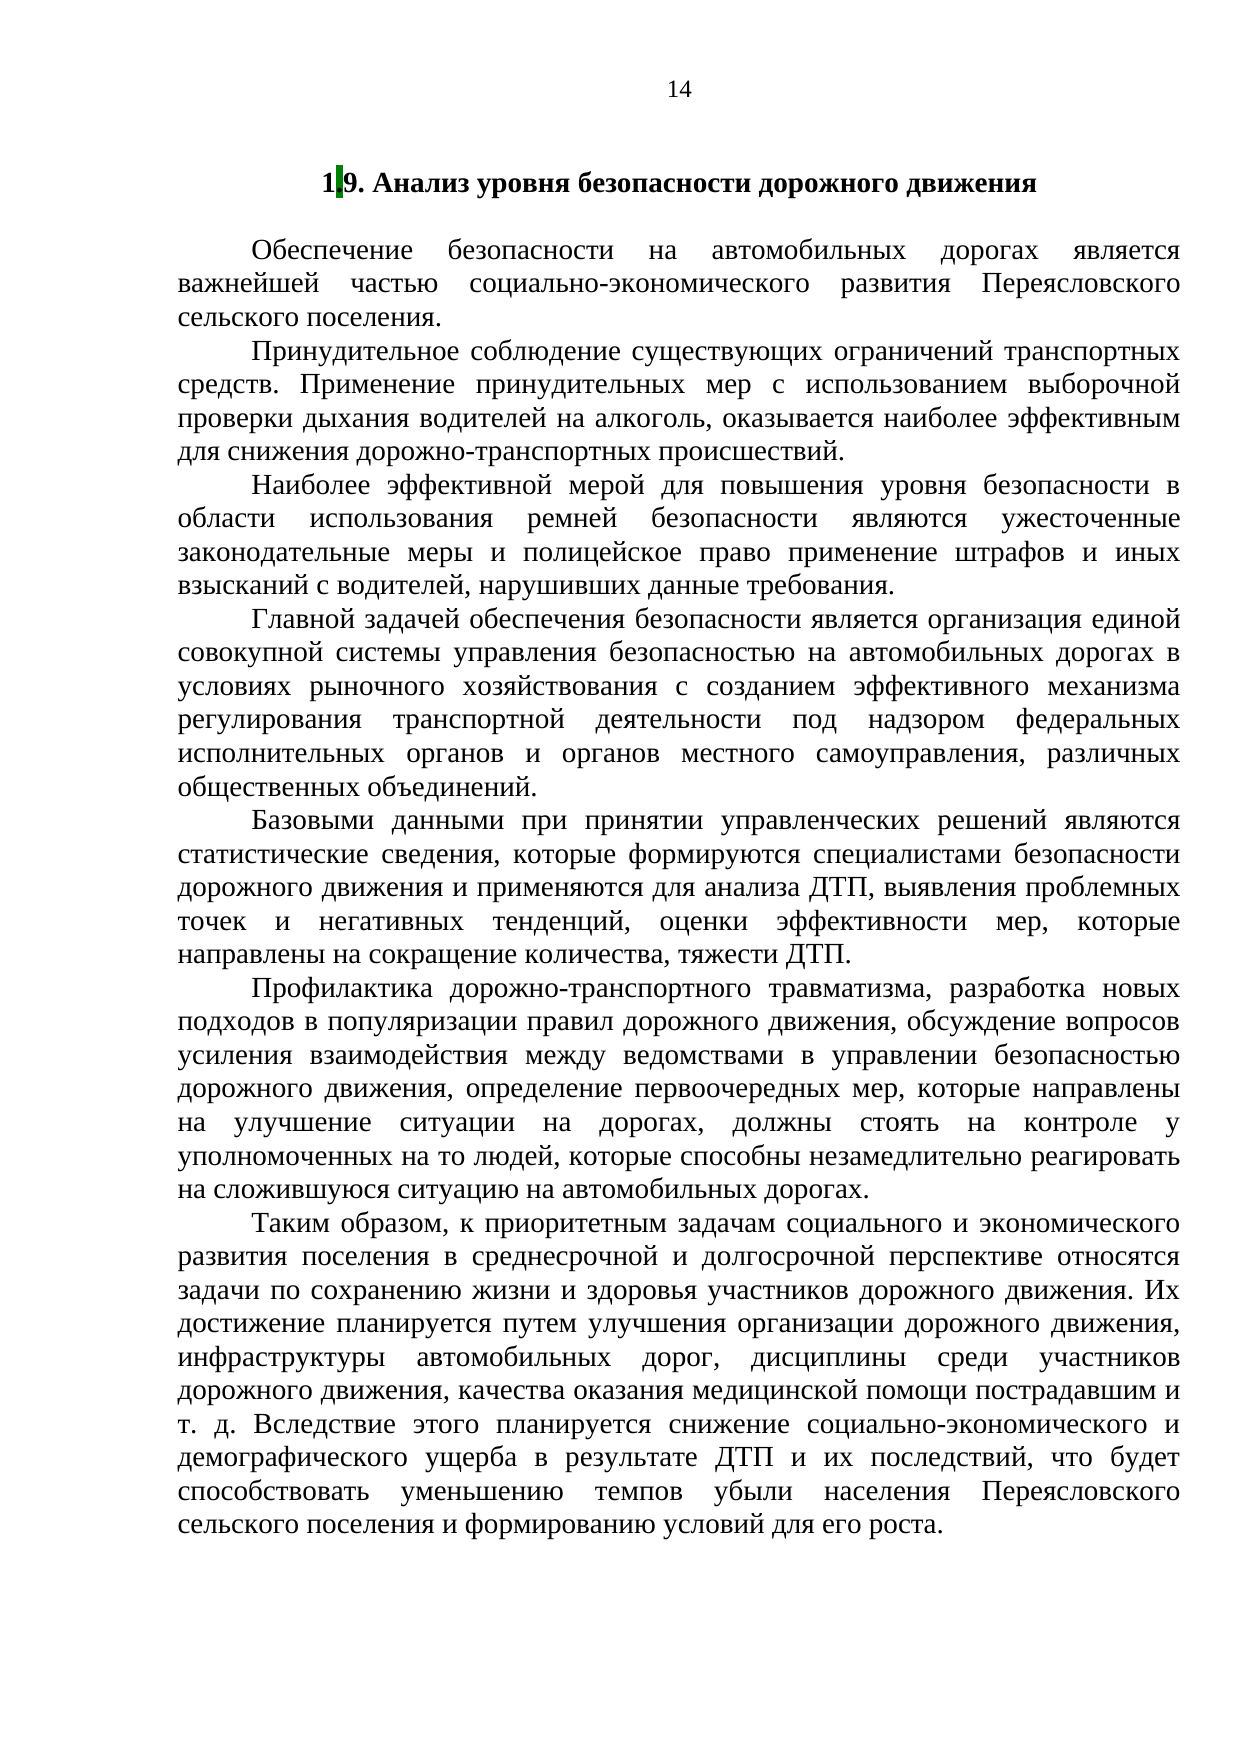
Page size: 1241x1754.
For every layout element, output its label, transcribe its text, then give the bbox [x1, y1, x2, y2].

text Базовыми данными при принятии управленческих решений являются статистические сведения, которые формируются специалистами безопасности дорожного движения и применяются для анализа ДТП, выявления проблемных точек и негативных тенденций, оценки эффективности мер, которые направлены на сокращение количества, тяжести ДТП. [177, 802, 1181, 970]
text Принудительное соблюдение существующих ограничений транспортных средств. Применение принудительных мер с использованием выборочной проверки дыхания водителей на алкоголь, оказывается наиболее эффективным для снижения дорожно-транспортных происшествий. [177, 333, 1181, 467]
text Главной задачей обеспечения безопасности является организация единой совокупной системы управления безопасностью на автомобильных дорогах в условиях рыночного хозяйствования с созданием эффективного механизма регулирования транспортной деятельности под надзором федеральных исполнительных органов и органов местного самоуправления, различных общественных объединений. [177, 601, 1181, 802]
text 1.9. Анализ уровня безопасности дорожного движения [177, 165, 336, 198]
text Наиболее эффективной мерой для повышения уровня безопасности в области использования ремней безопасности являются ужесточенные законодательные меры и полицейское право применение штрафов и иных взысканий с водителей, нарушивших данные требования. [177, 467, 1181, 601]
text Обеспечение безопасности на автомобильных дорогах является важнейшей частью социально-экономического развития Переясловского сельского поселения. [177, 232, 1181, 333]
text 1.9. Анализ уровня безопасности дорожного движения [343, 165, 1181, 198]
text Профилактика дорожно-транспортного травматизма, разработка новых подходов в популяризации правил дорожного движения, обсуждение вопросов усиления взаимодействия между ведомствами в управлении безопасностью дорожного движения, определение первоочередных мер, которые направлены на улучшение ситуации на дорогах, должны стоять на контроле у уполномоченных на то людей, которые способны незамедлительно реагировать на сложившуюся ситуацию на автомобильных дорогах. [177, 970, 1181, 1205]
text Таким образом, к приоритетным задачам социального и экономического развития поселения в среднесрочной и долгосрочной перспективе относятся задачи по сохранению жизни и здоровья участников дорожного движения. Их достижение планируется путем улучшения организации дорожного движения, инфраструктуры автомобильных дорог, дисциплины среди участников дорожного движения, качества оказания медицинской помощи пострадавшим и т. д. Вследствие этого планируется снижение социально-экономического и демографического ущерба в результате ДТП и их последствий, что будет способствовать уменьшению темпов убыли населения Переясловского сельского поселения и формированию условий для его роста. [177, 1205, 1181, 1540]
